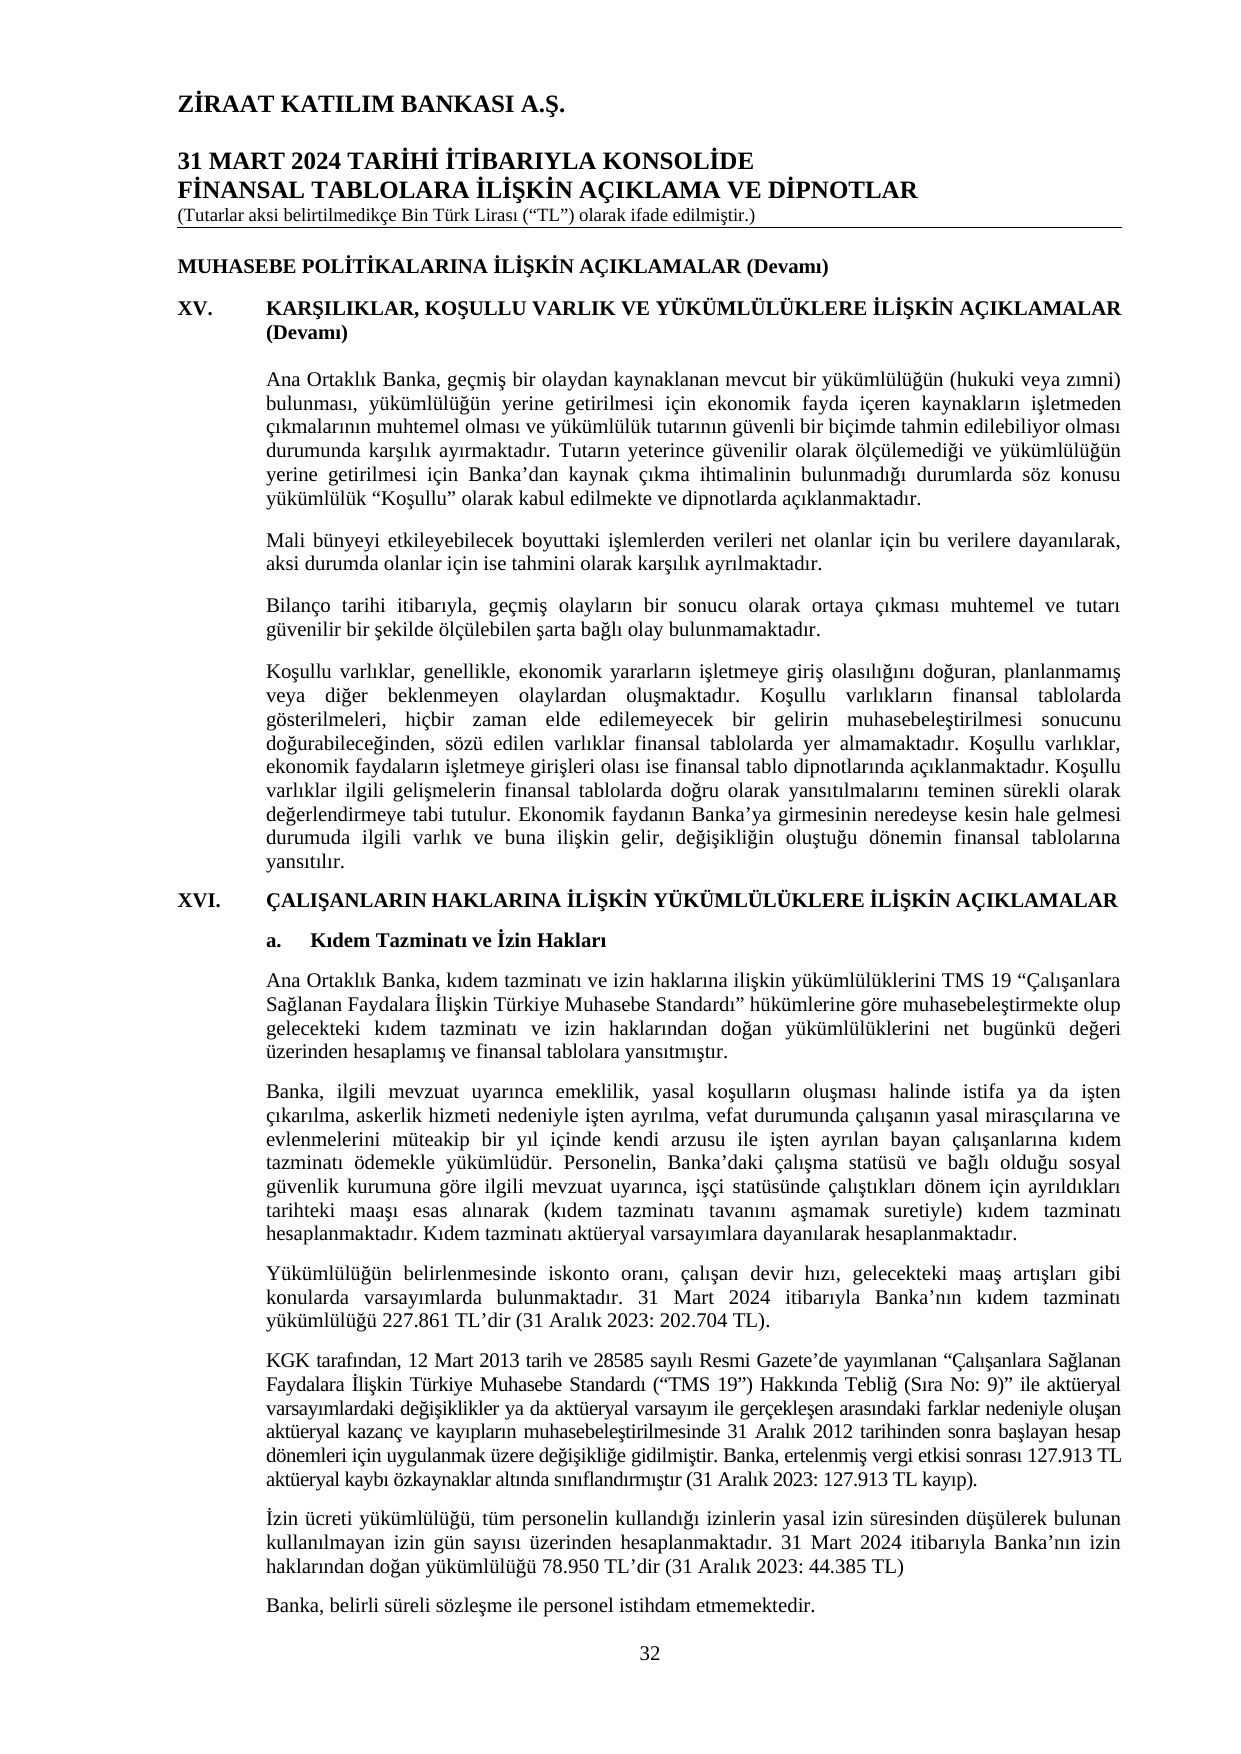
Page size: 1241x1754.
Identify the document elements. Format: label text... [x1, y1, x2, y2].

list Kıdem Tazminatı ve İzin Hakları [266, 929, 1122, 953]
text KGK tarafından, 12 Mart 2013 tarih ve 28585 sayılı Resmi Gazete’de yayımlanan “Çalışanlara Sağlanan Faydalara İlişkin Türkiye Muhasebe Standardı (“TMS 19”) Hakkında Tebliğ (Sıra No: 9)” ile aktüeryal varsayımlardaki değişiklikler ya da aktüeryal varsayım ile gerçekleşen arasındaki farklar nedeniyle oluşan aktüeryal kazanç ve kayıpların muhasebeleştirilmesinde 31 Aralık 2012 tarihinden sonra başlayan hesap dönemleri için uygulanmak üzere değişikliğe gidilmiştir. Banka, ertelenmiş vergi etkisi sonrası 127.913 TL aktüeryal kaybı özkaynaklar altında sınıflandırmıştır (31 Aralık 2023: 127.913 TL kayıp). [266, 1349, 1122, 1491]
text Ana Ortaklık Banka, kıdem tazminatı ve izin haklarına ilişkin yükümlülüklerini TMS 19 “Çalışanlara Sağlanan Faydalara İlişkin Türkiye Muhasebe Standardı” hükümlerine göre muhasebeleştirmekte olup gelecekteki kıdem tazminatı ve izin haklarından doğan yükümlülüklerini net bugünkü değeri üzerinden hesaplamış ve finansal tablolara yansıtmıştır. [266, 969, 1122, 1063]
text Yükümlülüğün belirlenmesinde iskonto oranı, çalışan devir hızı, gelecekteki maaş artışları gibi konularda varsayımlarda bulunmaktadır. 31 Mart 2024 itibarıyla Banka’nın kıdem tazminatı yükümlülüğü 227.861 TL’dir (31 Aralık 2023: 202.704 TL). [266, 1262, 1122, 1332]
text Banka, belirli süreli sözleşme ile personel istihdam etmemektedir. [266, 1594, 1122, 1618]
text Mali bünyeyi etkileyebilecek boyuttaki işlemlerden verileri net olanlar için bu verilere dayanılarak, aksi durumda olanlar için ise tahmini olarak karşılık ayrılmaktadır. [266, 528, 1122, 575]
text Koşullu varlıklar, genellikle, ekonomik yararların işletmeye giriş olasılığını doğuran, planlanmamış veya diğer beklenmeyen olaylardan oluşmaktadır. Koşullu varlıkların finansal tablolarda gösterilmeleri, hiçbir zaman elde edilemeyecek bir gelirin muhasebeleştirilmesi sonucunu doğurabileceğinden, sözü edilen varlıklar finansal tablolarda yer almamaktadır. Koşullu varlıklar, ekonomik faydaların işletmeye girişleri olası ise finansal tablo dipnotlarında açıklanmaktadır. Koşullu varlıklar ilgili gelişmelerin finansal tablolarda doğru olarak yansıtılmalarını teminen sürekli olarak değerlendirmeye tabi tutulur. Ekonomik faydanın Banka’ya girmesinin neredeyse kesin hale gelmesi durumuda ilgili varlık ve buna ilişkin gelir, değişikliğin oluştuğu dönemin finansal tablolarına yansıtılır. [266, 660, 1122, 873]
list MUHASEBE POLİTİKALARINA İLİŞKİN AÇIKLAMALAR (Devamı) [177, 255, 1122, 278]
text İzin ücreti yükümlülüğü, tüm personelin kullandığı izinlerin yasal izin süresinden düşülerek bulunan kullanılmayan izin gün sayısı üzerinden hesaplanmaktadır. 31 Mart 2024 itibarıyla Banka’nın izin haklarından doğan yükümlülüğü 78.950 TL’dir (31 Aralık 2023: 44.385 TL) [266, 1507, 1122, 1578]
text Ana Ortaklık Banka, geçmiş bir olaydan kaynaklanan mevcut bir yükümlülüğün (hukuki veya zımni) bulunması, yükümlülüğün yerine getirilmesi için ekonomik fayda içeren kaynakların işletmeden çıkmalarının muhtemel olması ve yükümlülük tutarının güvenli bir biçimde tahmin edilebiliyor olması durumunda karşılık ayırmaktadır. Tutarın yeterince güvenilir olarak ölçülemediği ve yükümlülüğün yerine getirilmesi için Banka’dan kaynak çıkma ihtimalinin bulunmadığı durumlarda söz konusu yükümlülük “Koşullu” olarak kabul edilmekte ve dipnotlarda açıklanmaktadır. [266, 368, 1122, 509]
text Banka, ilgili mevzuat uyarınca emeklilik, yasal koşulların oluşması halinde istifa ya da işten çıkarılma, askerlik hizmeti nedeniyle işten ayrılma, vefat durumunda çalışanın yasal mirasçılarına ve evlenmelerini müteakip bir yıl içinde kendi arzusu ile işten ayrılan bayan çalışanlarına kıdem tazminatı ödemekle yükümlüdür. Personelin, Banka’daki çalışma statüsü ve bağlı olduğu sosyal güvenlik kurumuna göre ilgili mevzuat uyarınca, işçi statüsünde çalıştıkları dönem için ayrıldıkları tarihteki maaşı esas alınarak (kıdem tazminatı tavanını aşmamak suretiyle) kıdem tazminatı hesaplanmaktadır. Kıdem tazminatı aktüeryal varsayımlara dayanılarak hesaplanmaktadır. [266, 1080, 1122, 1245]
text XV. KARŞILIKLAR, KOŞULLU VARLIK VE YÜKÜMLÜLÜKLERE İLİŞKİN AÇIKLAMALAR (Devamı) [177, 297, 1122, 344]
text XVI. ÇALIŞANLARIN HAKLARINA İLİŞKİN YÜKÜMLÜLÜKLERE İLİŞKİN AÇIKLAMALAR [177, 889, 1122, 913]
text Bilanço tarihi itibarıyla, geçmiş olayların bir sonucu olarak ortaya çıkması muhtemel ve tutarı güvenilir bir şekilde ölçülebilen şarta bağlı olay bulunmamaktadır. [266, 594, 1122, 641]
